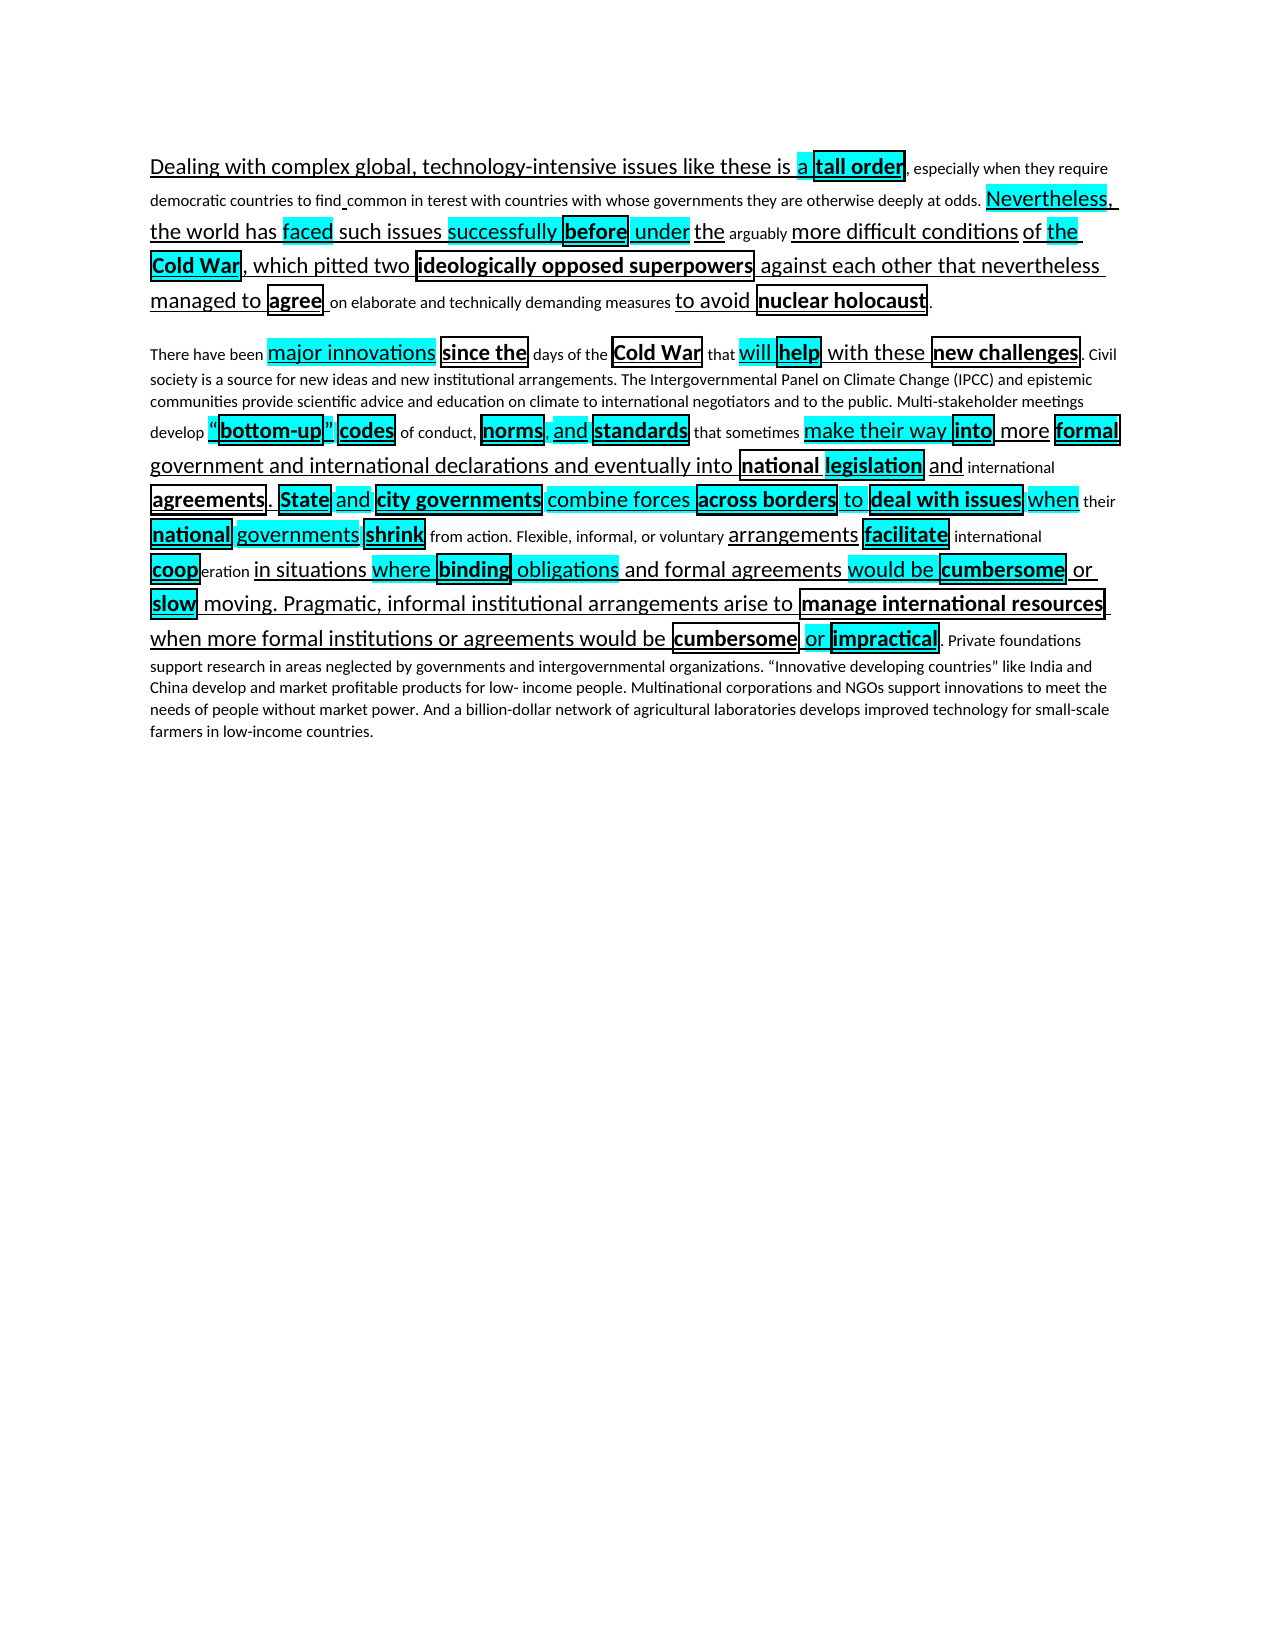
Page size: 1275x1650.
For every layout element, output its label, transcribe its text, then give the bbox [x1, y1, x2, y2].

text There have been major innovations since the days of the Cold War that will help with these new challenges. Civil society is a source for new ideas and new institutional arrangements. The Intergovernmental Panel on Climate Change (IPCC) and epistemic communities provide scientific advice and education on climate to international negotiators and to the public. Multi-stakeholder meetings develop “bottom-up” codes of conduct, norms, and standards that sometimes make their way into more formal government and international declarations and eventually into national legislation and international agreements. State and city governments combine forces across borders to deal with issues when their national governments shrink from action. Flexible, informal, or voluntary arrangements facilitate international cooperation in situations where binding obligations and formal agreements would be cumbersome or slow moving. Pragmatic, informal institutional arrangements arise to manage international resources when more formal institutions or agreements would be cumbersome or impractical. Private foundations support research in areas neglected by governments and intergovernmental organizations. “Innovative developing countries” like India and China develop and market profitable products for low- income people. Multinational corporations and NGOs support innovations to meet the needs of people without market power. And a billion-dollar network of agricultural laboratories develops improved technology for small-scale farmers in low-income countries. [150, 336, 1125, 742]
text Dealing with complex global, technology-intensive issues like these is a tall order, especially when they require democratic countries to find common in­ terest with countries with whose governments they are otherwise deeply at odds. Nevertheless, the world has faced such issues successfully before under the arguably more difficult conditions of the Cold War, which pitted two ideologically opposed superpowers against each other that nevertheless managed to agree on elaborate and technically demanding measures to avoid nuclear holocaust. [150, 150, 1125, 316]
